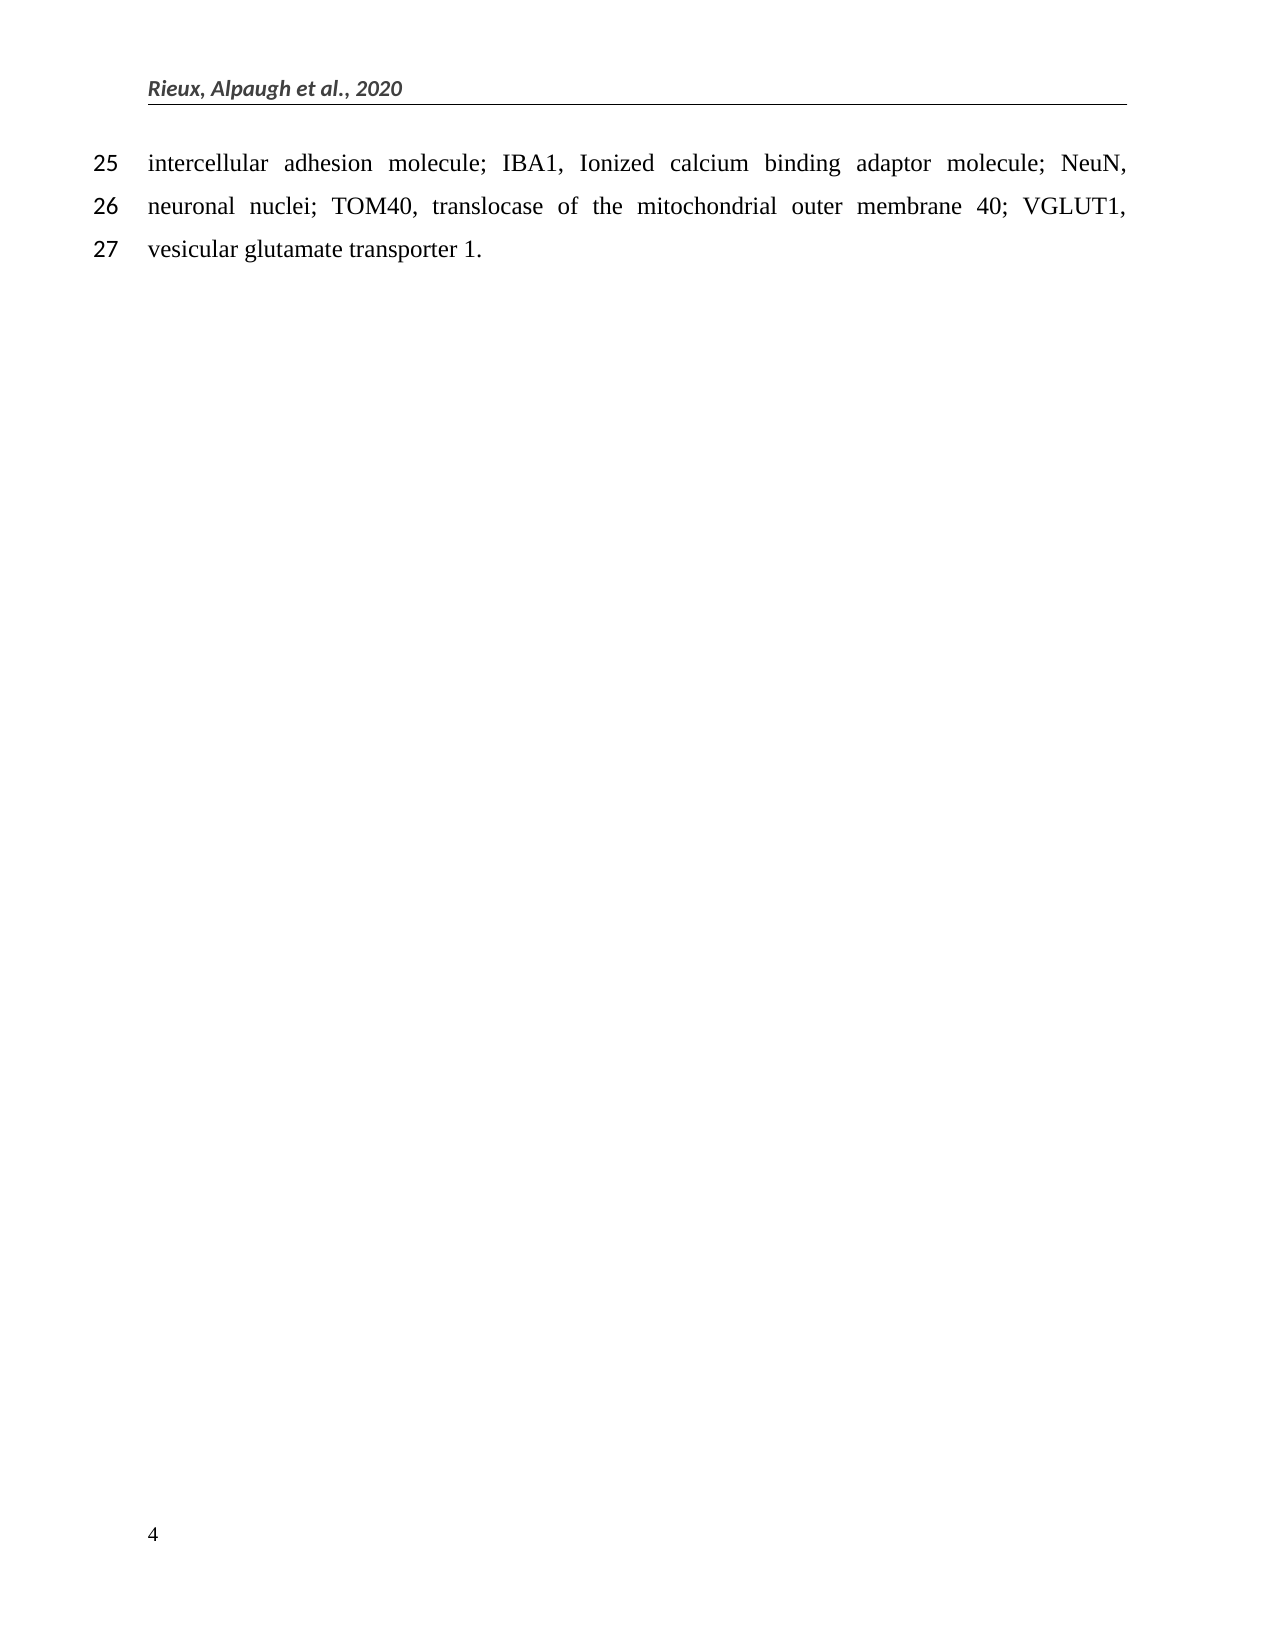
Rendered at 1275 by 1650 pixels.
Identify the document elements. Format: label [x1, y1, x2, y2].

text [148, 148, 1127, 263]
